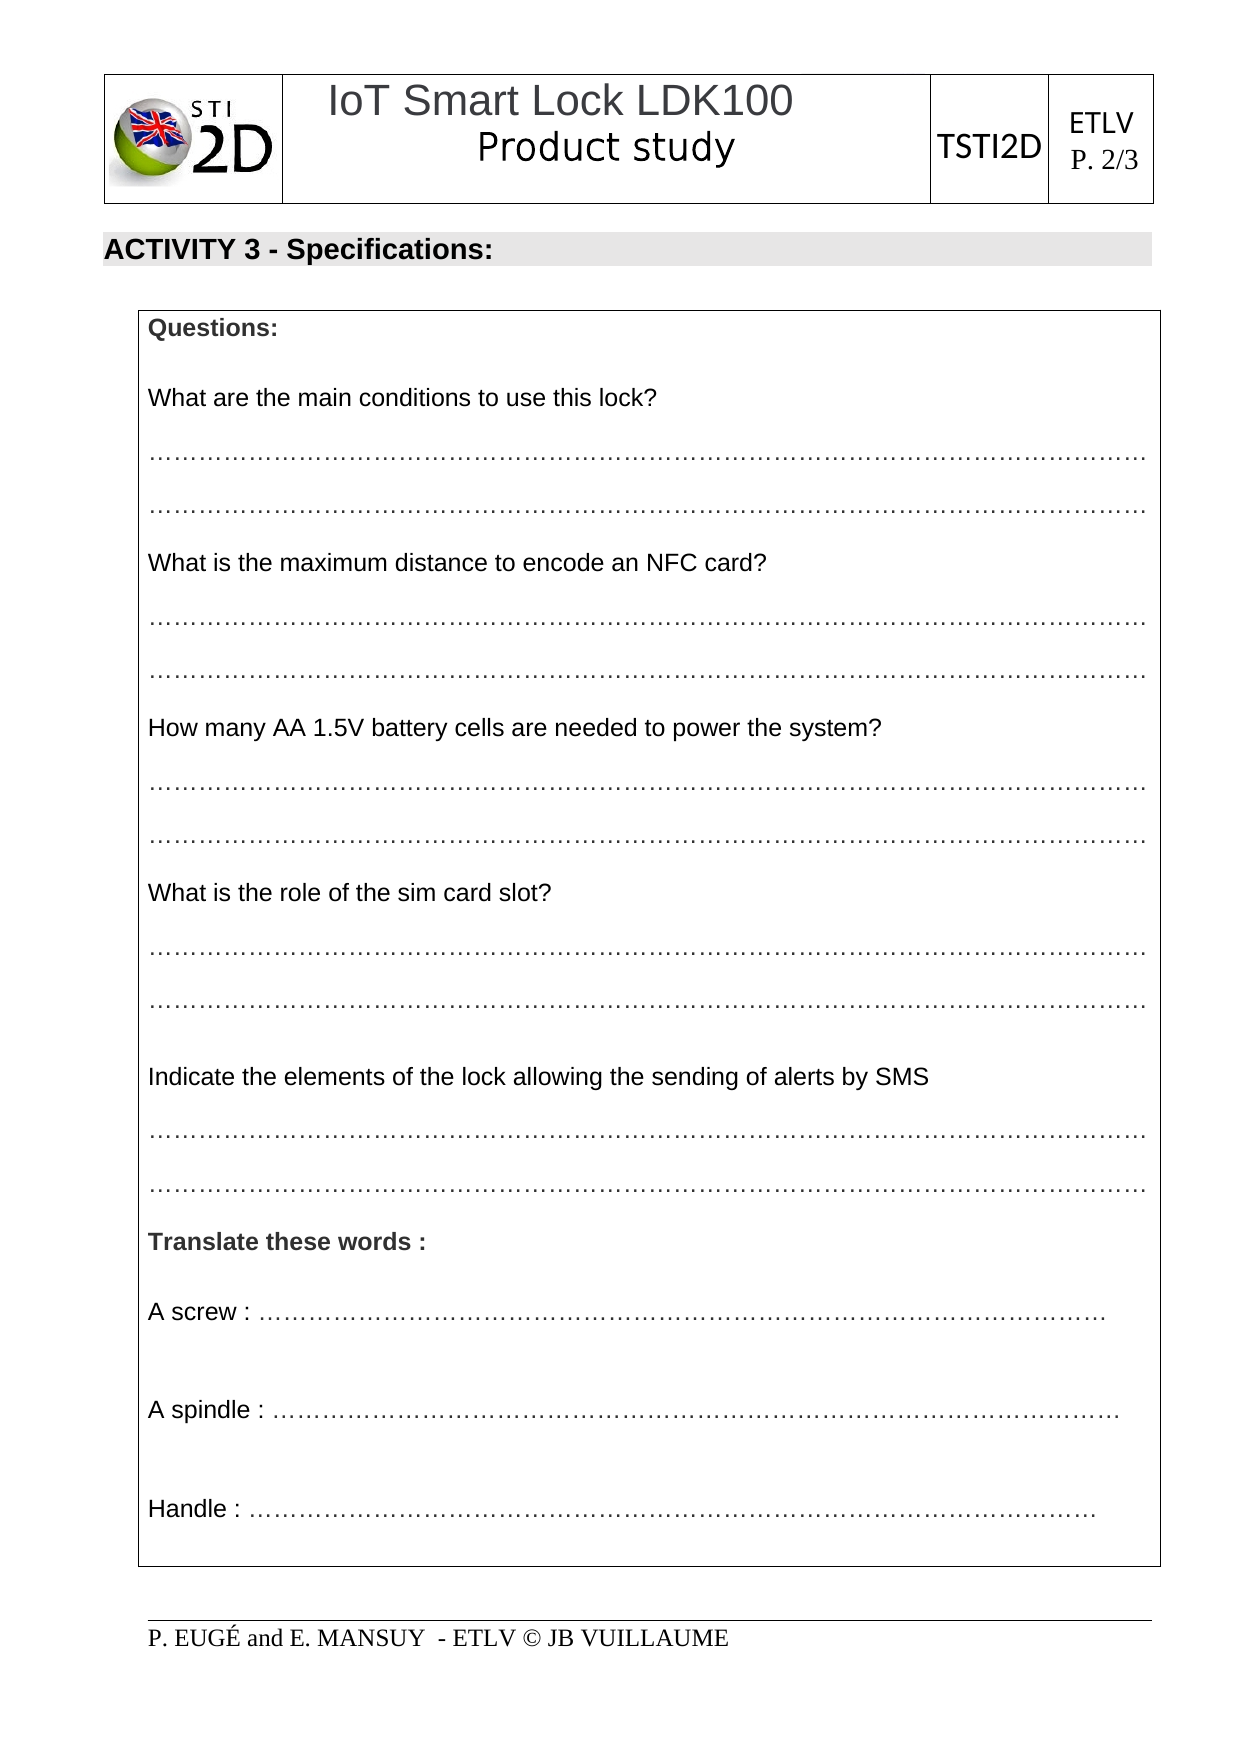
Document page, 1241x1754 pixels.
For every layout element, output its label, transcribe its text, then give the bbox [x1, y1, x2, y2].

text Questions: [139, 311, 1160, 341]
text Indicate the elements of the lock allowing the sending of alerts by SMS [139, 1058, 1160, 1090]
text What is the role of the sim card slot? [148, 878, 1152, 906]
text ………………………………………………………………………………………………………… [139, 487, 1160, 519]
text ………………………………………………………………………………………………………… [139, 763, 1160, 795]
text How many AA 1.5V battery cells are needed to power the system? [148, 713, 1152, 741]
text What are the main conditions to use this lock? [139, 379, 1160, 411]
text ………………………………………………………………………………………………………… [139, 1166, 1160, 1198]
text ………………………………………………………………………………………………………… [139, 1112, 1160, 1144]
text ………………………………………………………………………………………………………… [139, 817, 1160, 849]
text ………………………………………………………………………………………………………… [139, 652, 1160, 684]
picture [108, 91, 279, 187]
text ACTIVITY 3 - Specifications: [103, 232, 1152, 266]
text ………………………………………………………………………………………………………… [139, 928, 1160, 960]
text ………………………………………………………………………………………………………… [139, 982, 1160, 1014]
text ………………………………………………………………………………………………………… [139, 433, 1160, 465]
text Handle : ………………………………………………………………………………………… [139, 1491, 1160, 1523]
text ………………………………………………………………………………………………………… [139, 598, 1160, 630]
text A screw : ………………………………………………………………………………………… [139, 1293, 1160, 1325]
text What is the maximum distance to encode an NFC card? [148, 548, 1152, 576]
text A spindle : ………………………………………………………………………………………… [139, 1392, 1160, 1424]
text Translate these words : [148, 1227, 1152, 1255]
